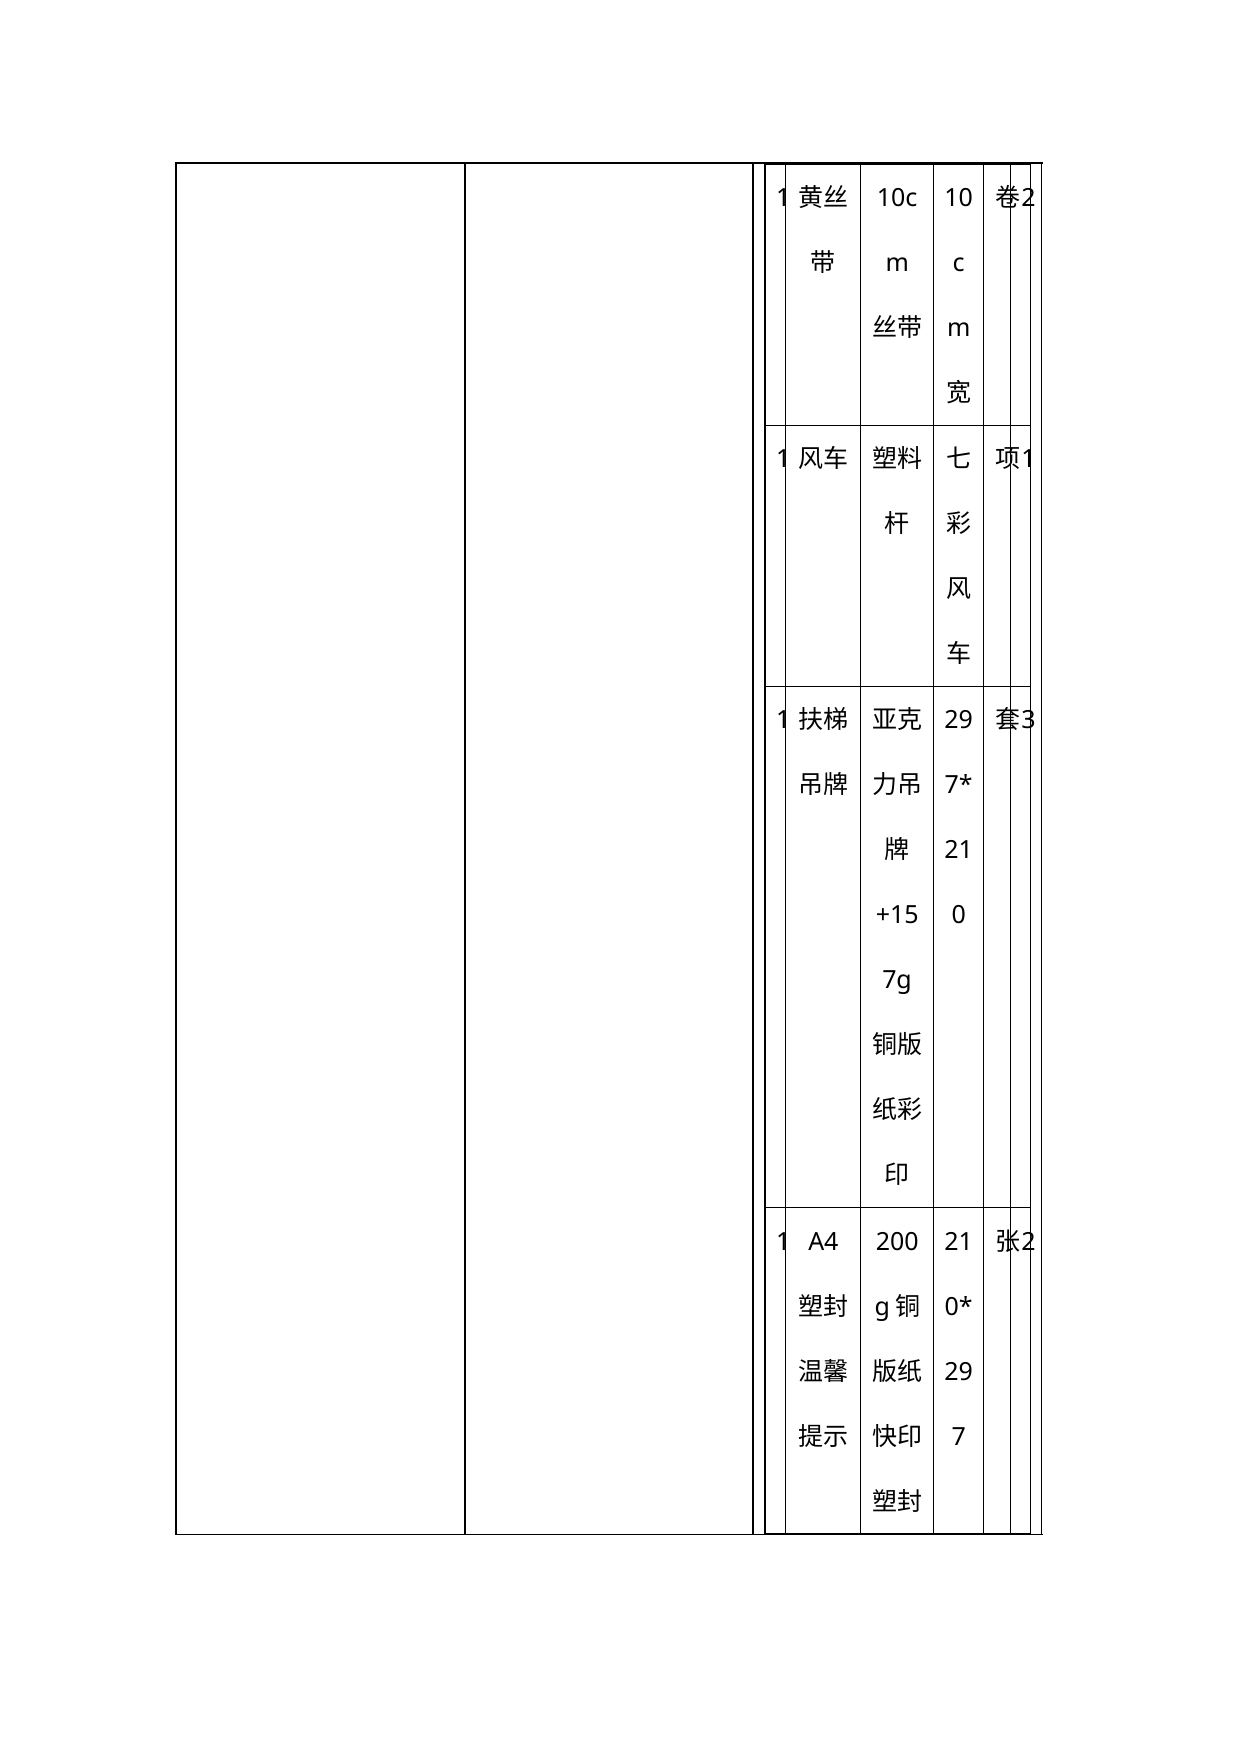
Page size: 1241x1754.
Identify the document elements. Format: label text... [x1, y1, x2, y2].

table_cell 一、展板内容： 备注：以上费用含设计、安装、运输 二、标识标牌内容： [1011, 426, 1030, 686]
table_cell 一、展板内容： 备注：以上费用含设计、安装、运输 二、标识标牌内容： [934, 426, 983, 686]
table_cell 1 [177, 164, 464, 1534]
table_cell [766, 165, 785, 425]
table_cell 一、展板内容： 备注：以上费用含设计、安装、运输 二、标识标牌内容： [934, 687, 983, 1207]
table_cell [1011, 1208, 1030, 1533]
table_cell 一、展板内容： 备注：以上费用含设计、安装、运输 二、标识标牌内容： [1011, 687, 1030, 1207]
table_cell 一、展板内容： 备注：以上费用含设计、安装、运输 二、标识标牌内容： [766, 426, 785, 686]
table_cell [1011, 165, 1030, 425]
table_cell 一、展板内容： 备注：以上费用含设计、安装、运输 二、标识标牌内容： [766, 687, 785, 1207]
table_cell 一、展板内容： 备注：以上费用含设计、安装、运输 二、标识标牌内容： [984, 687, 1010, 1207]
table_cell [861, 1208, 933, 1533]
table_cell 一、展板内容： 备注：以上费用含设计、安装、运输 二、标识标牌内容： [861, 687, 933, 1207]
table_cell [786, 1208, 860, 1533]
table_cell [984, 1208, 1010, 1533]
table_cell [1031, 164, 1041, 1534]
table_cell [934, 165, 983, 425]
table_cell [786, 165, 860, 425]
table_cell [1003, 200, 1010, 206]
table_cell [934, 1208, 983, 1533]
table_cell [861, 165, 933, 425]
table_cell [754, 164, 764, 1534]
table_cell [466, 164, 752, 1534]
table_cell 一、展板内容： 备注：以上费用含设计、安装、运输 二、标识标牌内容： [786, 426, 860, 686]
table_cell 一、展板内容： 备注：以上费用含设计、安装、运输 二、标识标牌内容： [984, 426, 1010, 686]
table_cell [766, 1208, 785, 1533]
table_cell 一、展板内容： 备注：以上费用含设计、安装、运输 二、标识标牌内容： [786, 687, 860, 1207]
table_cell 一、展板内容： 备注：以上费用含设计、安装、运输 二、标识标牌内容： [861, 426, 933, 686]
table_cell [984, 165, 1010, 425]
